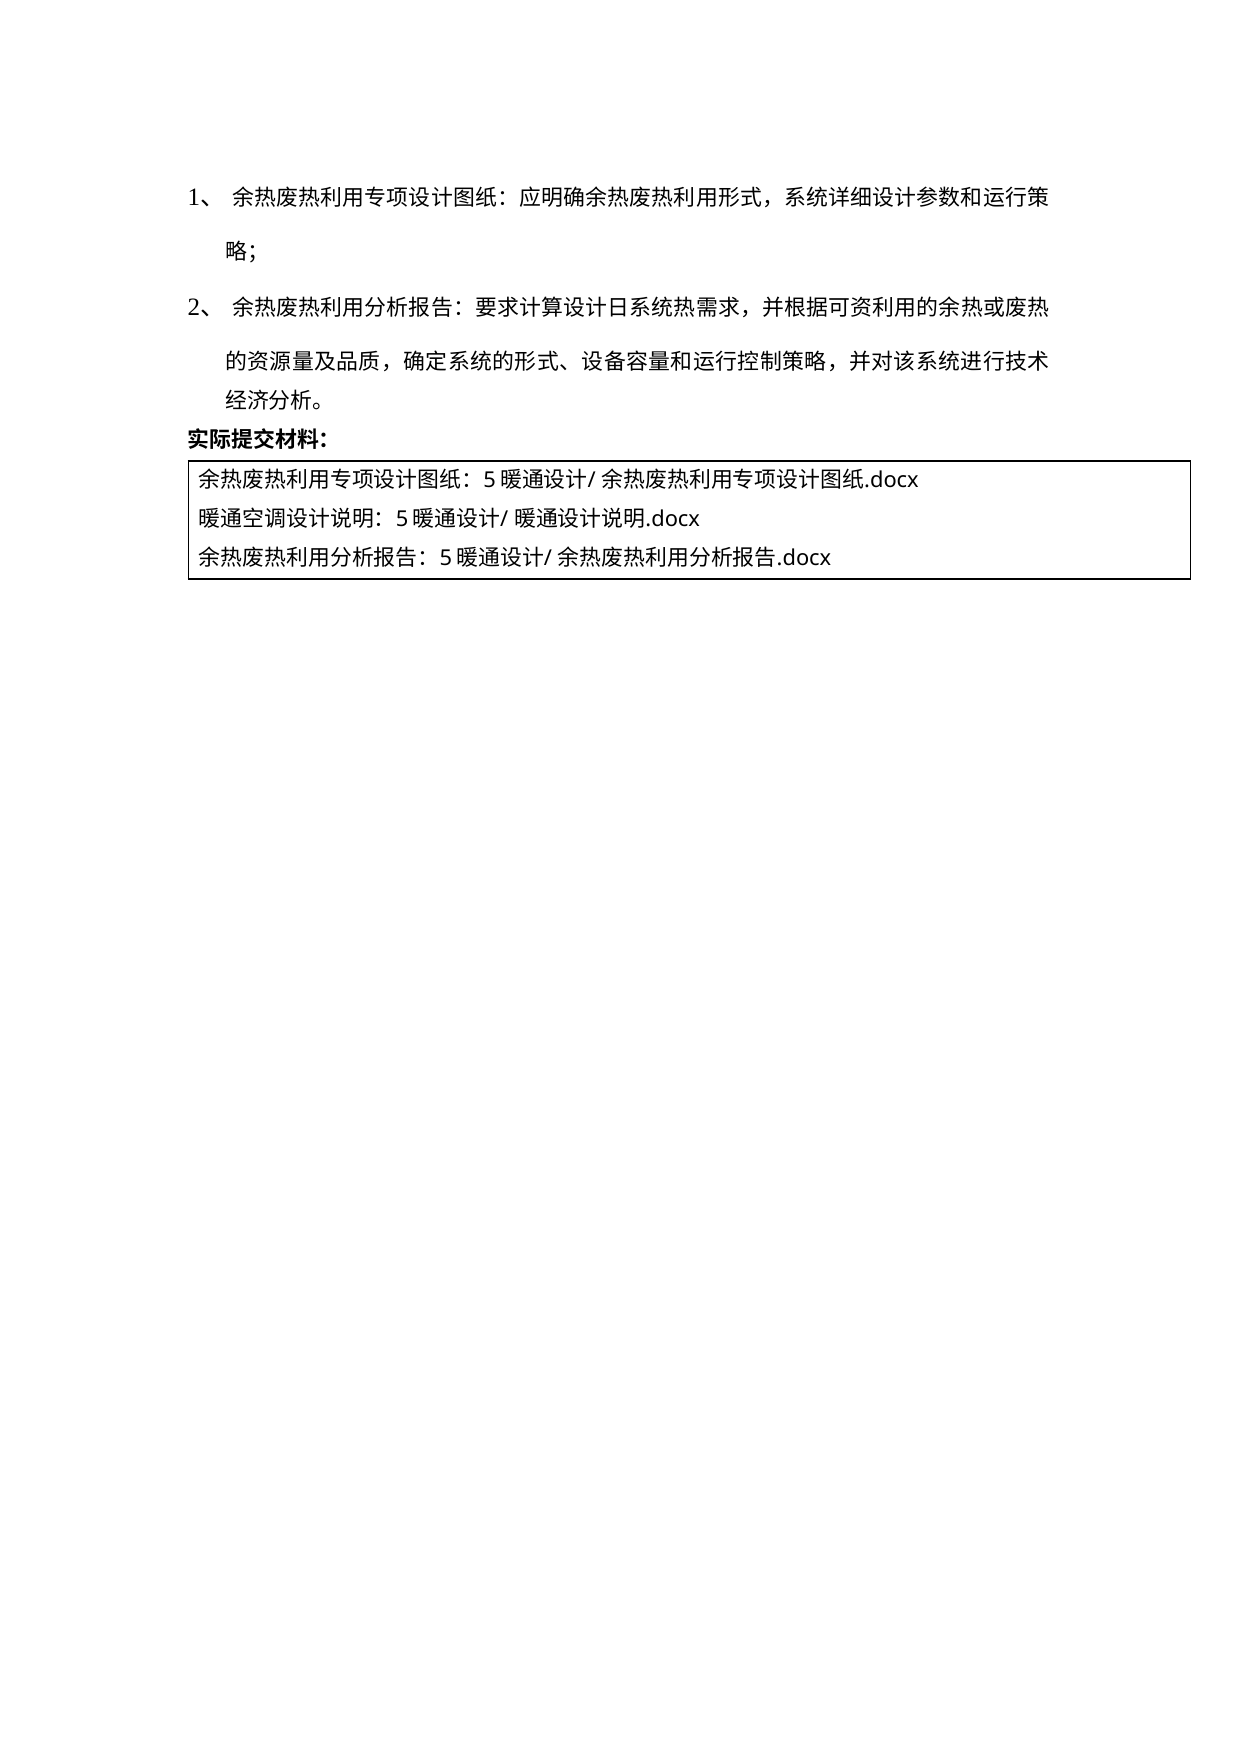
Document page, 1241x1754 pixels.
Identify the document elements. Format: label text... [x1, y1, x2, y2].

text 实际提交材料： [187, 421, 1053, 454]
text 2、 余热废热利用分析报告：要求计算设计日系统热需求，并根据可资利用的余热或废热的资源量及品质，确定系统的形式、设备容量和运行控制策略，并对该系统进行技术经济分析。 [187, 272, 1053, 415]
text 1、 余热废热利用专项设计图纸：应明确余热废热利用形式，系统详细设计参数和运行策略； [187, 162, 1053, 266]
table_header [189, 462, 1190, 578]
